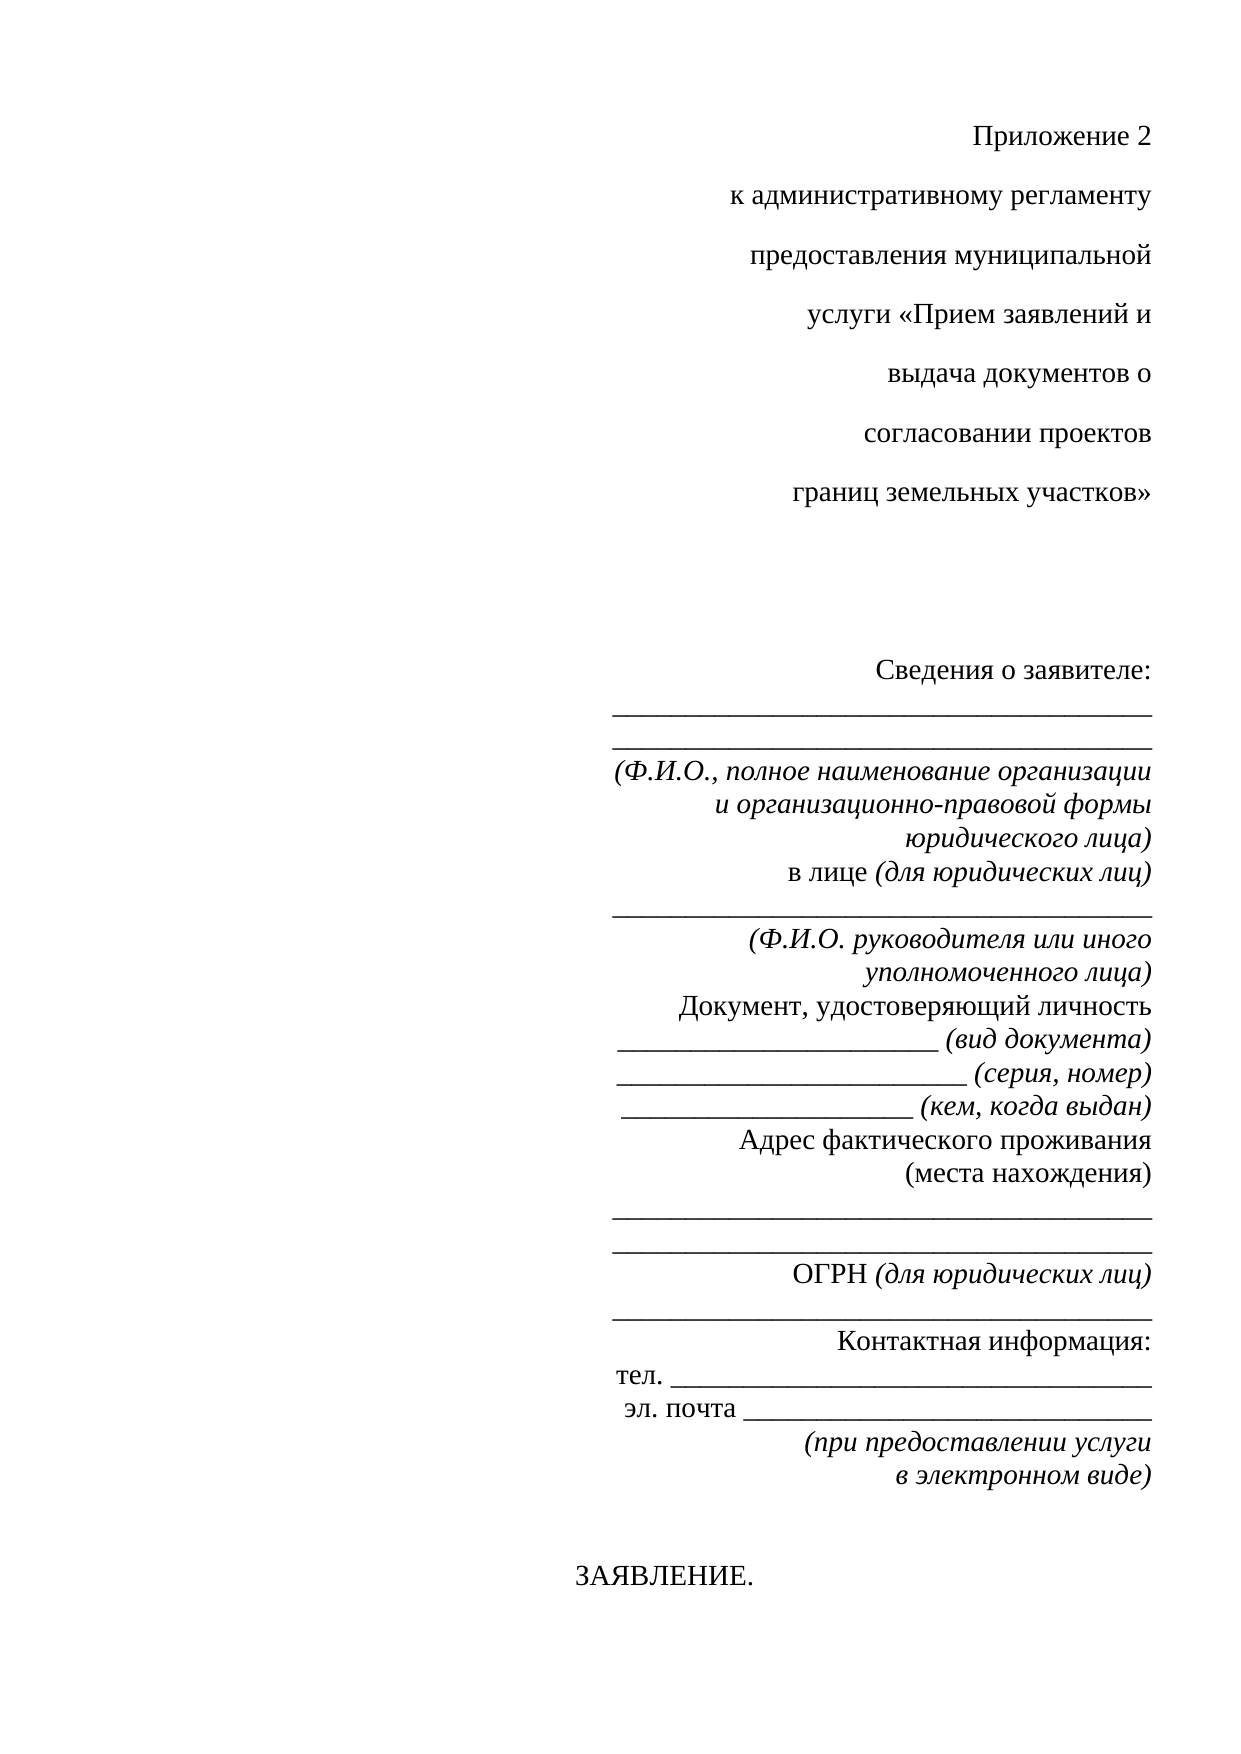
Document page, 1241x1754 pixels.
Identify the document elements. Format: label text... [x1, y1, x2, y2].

text выдача документов о [177, 356, 1152, 389]
text Документ, удостоверяющий личность [177, 988, 1152, 1021]
text ОГРН (для юридических лиц) [177, 1256, 1152, 1290]
text _____________________________________ [177, 719, 1152, 753]
text в электронном виде) [177, 1457, 1152, 1491]
text и организационно-правовой формы [177, 787, 1152, 820]
text ЗАЯВЛЕНИЕ. [177, 1558, 1152, 1592]
text услуги «Прием заявлений и [177, 296, 1152, 330]
text Адрес фактического проживания [177, 1122, 1152, 1156]
text (при предоставлении услуги [177, 1424, 1152, 1457]
text _____________________________________ [177, 686, 1152, 719]
text предоставления муниципальной [177, 237, 1152, 270]
text границ земельных участков» [177, 474, 1152, 508]
text ________________________ (серия, номер) [177, 1055, 1152, 1088]
text (Ф.И.О. руководителя или иного [177, 921, 1152, 954]
text _____________________________________ [177, 1290, 1152, 1323]
text _____________________________________ [177, 1223, 1152, 1256]
text (места нахождения) [177, 1156, 1152, 1189]
text юридического лица) [177, 820, 1152, 854]
text согласовании проектов [177, 415, 1152, 448]
text в лице (для юридических лиц) [177, 854, 1152, 887]
text Приложение 2 [177, 118, 1152, 152]
text ____________________ (кем, когда выдан) [177, 1088, 1152, 1122]
text _____________________________________ [177, 887, 1152, 921]
text (Ф.И.О., полное наименование организации [177, 753, 1152, 787]
text Контактная информация: [177, 1323, 1152, 1357]
text к административному регламенту [177, 177, 1152, 211]
text эл. почта ____________________________ [177, 1390, 1152, 1424]
text уполномоченного лица) [177, 954, 1152, 988]
text _____________________________________ [177, 1189, 1152, 1223]
text ______________________ (вид документа) [177, 1021, 1152, 1055]
text Сведения о заявителе: [177, 652, 1152, 686]
text тел. _________________________________ [177, 1357, 1152, 1390]
